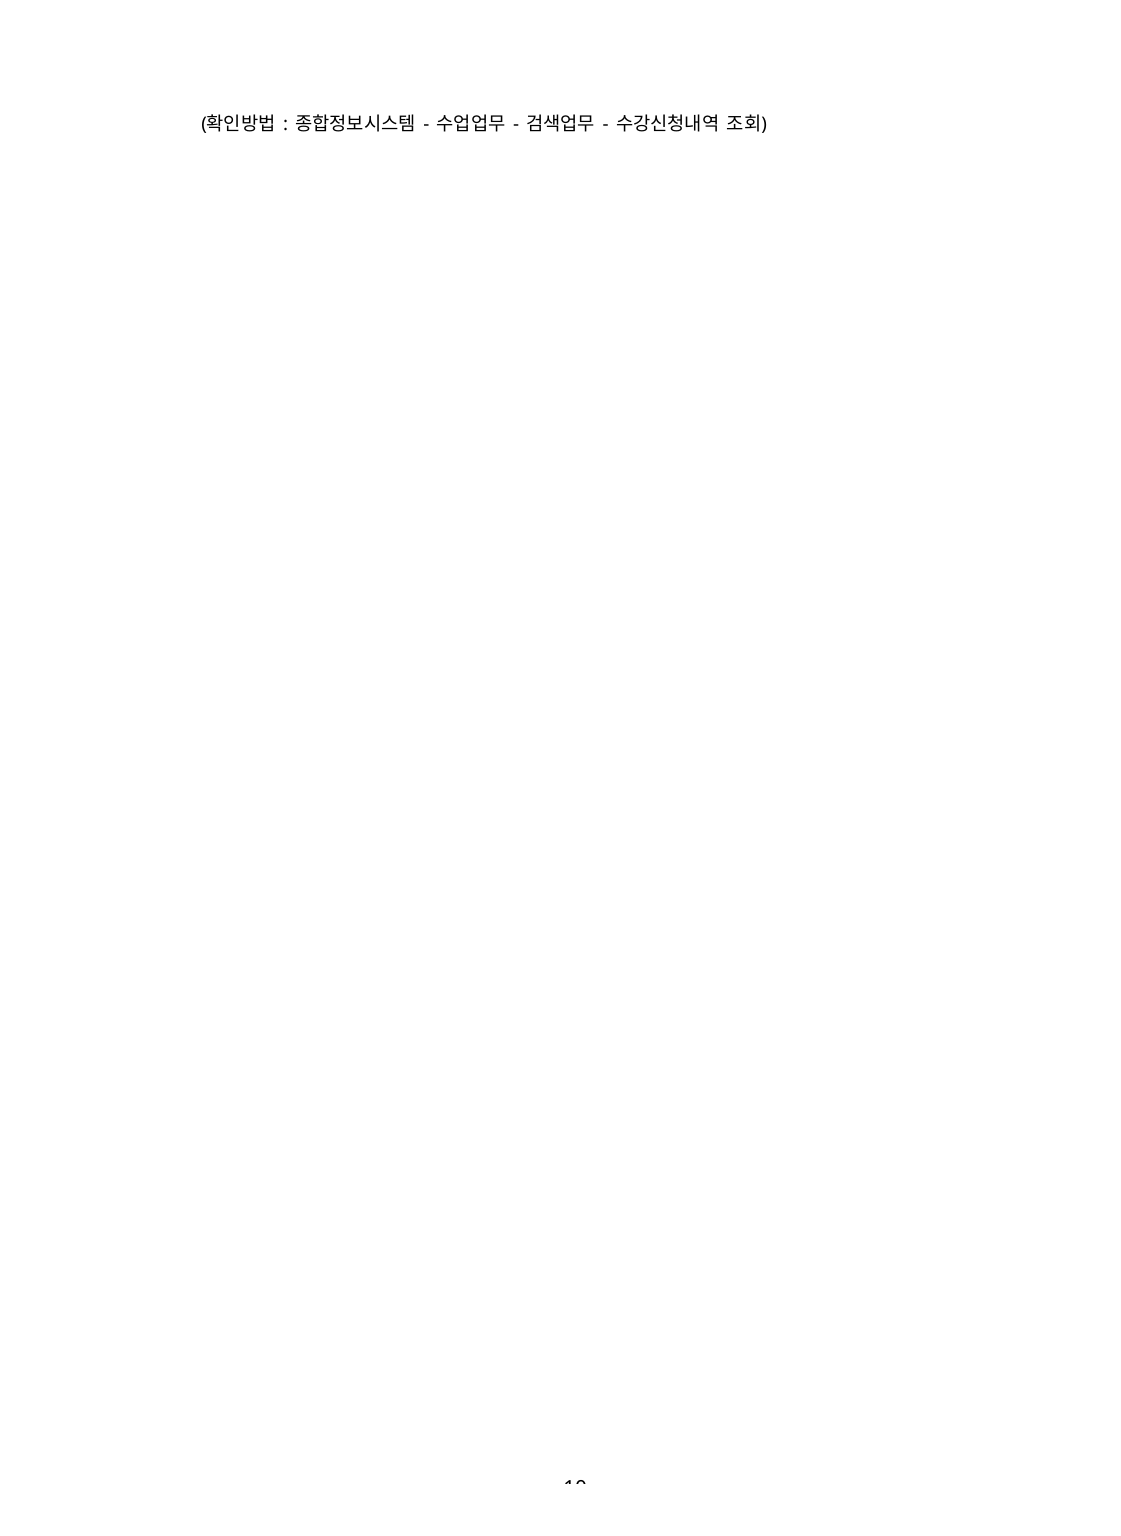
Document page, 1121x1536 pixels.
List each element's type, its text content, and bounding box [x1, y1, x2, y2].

text (확인방법 : 종합정보시스템 - 수업업무 - 검색업무 - 수강신청내역 조회) [112, 110, 855, 136]
